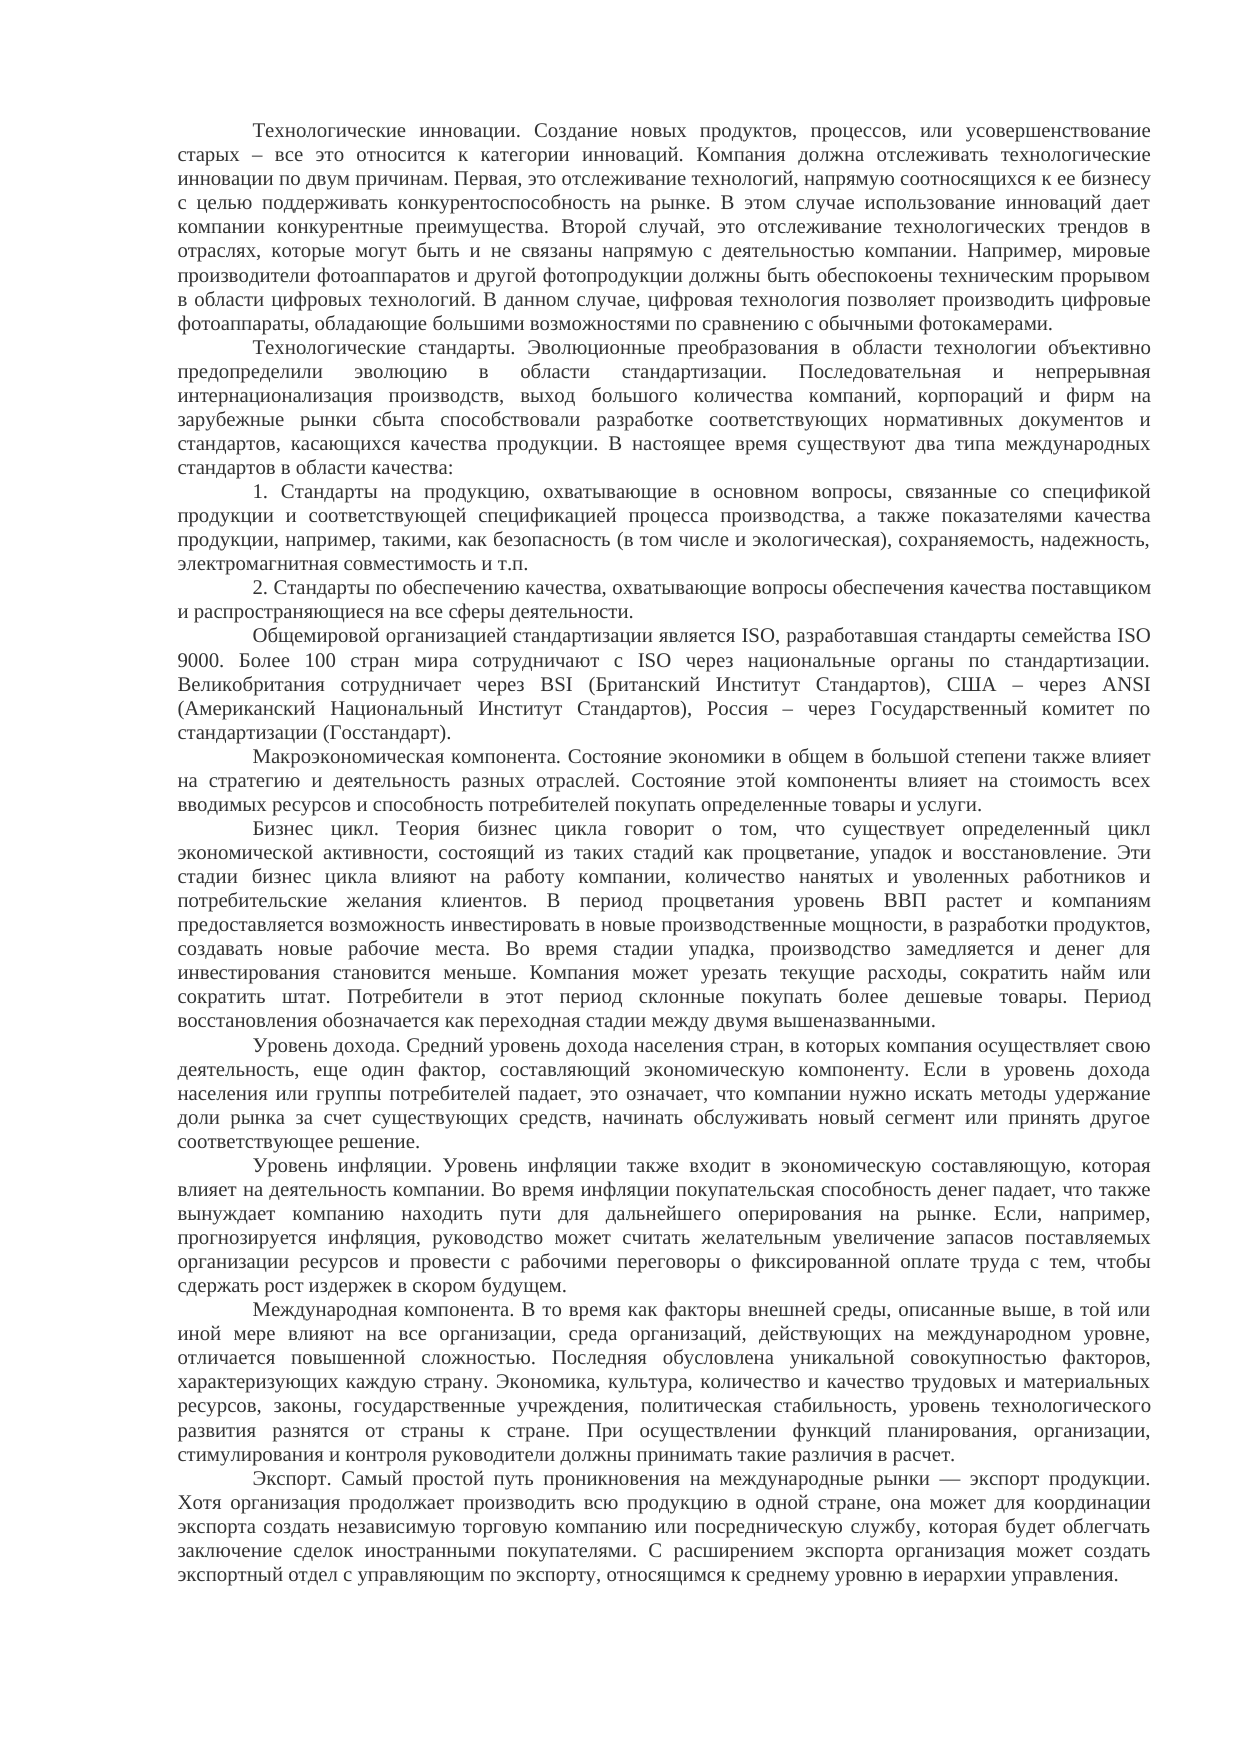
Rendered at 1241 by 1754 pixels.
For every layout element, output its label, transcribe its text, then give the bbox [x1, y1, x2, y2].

text Технологические стандарты. Эволюционные преобразования в области технологии объективно предопределили эволюцию в области стандартизации. Последовательная и непрерывная интернационализация производств, выход большого количества компаний, корпораций и фирм на зарубежные рынки сбыта способствовали разработке соответствующих нормативных документов и стандартов, касающихся качества продукции. В настоящее время существуют два типа международных стандартов в области качества: [177, 335, 1152, 479]
text Уровень дохода. Средний уровень дохода населения стран, в которых компания осуществляет свою деятельность, еще один фактор, составляющий экономическую компоненту. Если в уровень дохода населения или группы потребителей падает, это означает, что компании нужно искать методы удержание доли рынка за счет существующих средств, начинать обслуживать новый сегмент или принять другое соответствующее решение. [177, 1032, 1152, 1153]
text Экспорт. Самый простой путь проникновения на международные рынки — экспорт продукции. Хотя организация продолжает производить всю продукцию в одной стране, она может для координации экспорта создать независимую торговую компанию или посредническую службу, которая будет облегчать заключение сделок иностранными покупателями. С расширением экспорта организация может создать экспортный отдел с управляющим по экспорту, относящимся к среднему уровню в иерархии управления. [177, 1466, 1152, 1586]
text Бизнес цикл. Теория бизнес цикла говорит о том, что существует определенный цикл экономической активности, состоящий из таких стадий как процветание, упадок и восстановление. Эти стадии бизнес цикла влияют на работу компании, количество нанятых и уволенных работников и потребительские желания клиентов. В период процветания уровень ВВП растет и компаниям предоставляется возможность инвестировать в новые производственные мощности, в разработки продуктов, создавать новые рабочие места. Во время стадии упадка, производство замедляется и денег для инвестирования становится меньше. Компания может урезать текущие расходы, сократить найм или сократить штат. Потребители в этот период склонные покупать более дешевые товары. Период восстановления обозначается как переходная стадии между двумя вышеназванными. [177, 816, 1152, 1032]
text 1. Стандарты на продукцию, охватывающие в основном вопросы, связанные со спецификой продукции и соответствующей спецификацией процесса производства, а также показателями качества продукции, например, такими, как безопасность (в том числе и экологическая), сохраняемость, надежность, электромагнитная совместимость и т.п. [177, 479, 1152, 575]
text Международная компонента. В то время как факторы внешней среды, описанные выше, в той или иной мере влияют на все организации, среда организаций, действующих на международном уровне, отличается повышенной сложностью. Последняя обусловлена уникальной совокупностью факторов, характеризующих каждую страну. Экономика, культура, количество и качество трудовых и материальных ресурсов, законы, государственные учреждения, политическая стабильность, уровень технологического развития разнятся от страны к стране. При осуществлении функций планирования, организации, стимулирования и контроля руководители должны принимать такие различия в расчет. [177, 1297, 1152, 1466]
text Макроэкономическая компонента. Состояние экономики в общем в большой степени также влияет на стратегию и деятельность разных отраслей. Состояние этой компоненты влияет на стоимость всех вводимых ресурсов и способность потребителей покупать определенные товары и услуги. [177, 744, 1152, 816]
text 2. Стандарты по обеспечению качества, охватывающие вопросы обеспечения качества поставщиком и распространяющиеся на все сферы деятельности. [177, 575, 1152, 623]
text Технологические инновации. Создание новых продуктов, процессов, или усовершенствование старых – все это относится к категории инноваций. Компания должна отслеживать технологические инновации по двум причинам. Первая, это отслеживание технологий, напрямую соотносящихся к ее бизнесу с целью поддерживать конкурентоспособность на рынке. В этом случае использование инноваций дает компании конкурентные преимущества. Второй случай, это отслеживание технологических трендов в отраслях, которые могут быть и не связаны напрямую с деятельностью компании. Например, мировые производители фотоаппаратов и другой фотопродукции должны быть обеспокоены техническим прорывом в области цифровых технологий. В данном случае, цифровая технология позволяет производить цифровые фотоаппараты, обладающие большими возможностями по сравнению с обычными фотокамерами. [177, 118, 1152, 335]
text Уровень инфляции. Уровень инфляции также входит в экономическую составляющую, которая влияет на деятельность компании. Во время инфляции покупательская способность денег падает, что также вынуждает компанию находить пути для дальнейшего оперирования на рынке. Если, например, прогнозируется инфляция, руководство может считать желательным увеличение запасов поставляемых организации ресурсов и провести с рабочими переговоры о фиксированной оплате труда с тем, чтобы сдержать рост издержек в скором будущем. [177, 1153, 1152, 1297]
text Общемировой организацией стандартизации является ISO, разработавшая стандарты семейства ISO 9000. Более 100 стран мира сотрудничают с ISO через национальные органы по стандартизации. Великобритания сотрудничает через BSI (Британский Институт Стандартов), США – через ANSI (Американский Национальный Институт Стандартов), Россия – через Государственный комитет по стандартизации (Госстандарт). [177, 623, 1152, 744]
